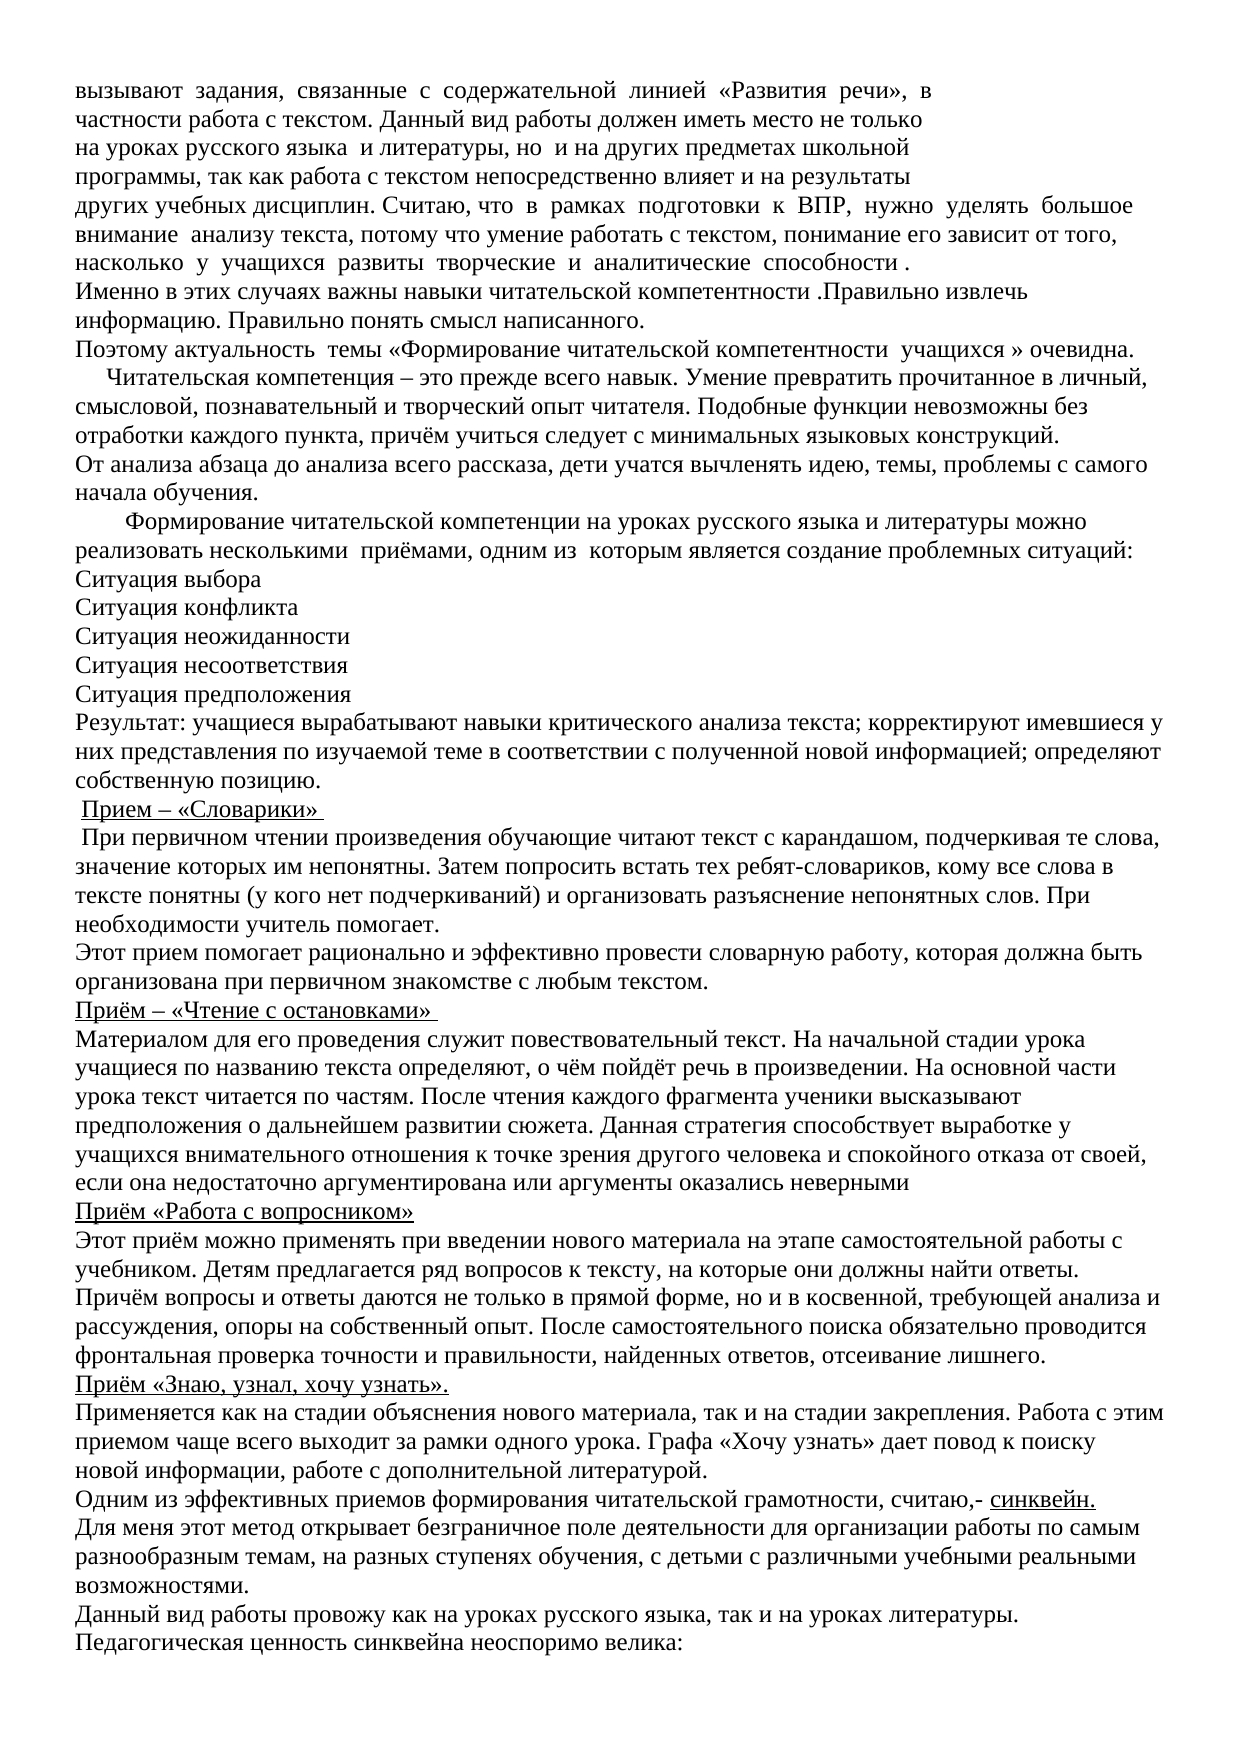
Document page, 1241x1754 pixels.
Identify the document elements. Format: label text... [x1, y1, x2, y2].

text частности работа с текстом. Данный вид работы должен иметь место не только [75, 104, 1165, 132]
text Прием – «Словарики» [75, 794, 1165, 822]
text При первичном чтении произведения обучающие читают текст с карандашом, подчеркивая те слова, значение которых им непонятны. Затем попросить встать тех ребят-словариков, кому все слова в тексте понятны (у кого нет подчеркиваний) и организовать разъяснение непонятных слов. При необходимости учитель помогает. [75, 822, 1165, 937]
text Читательская компетенция – это прежде всего навык. Умение превратить прочитанное в личный, смысловой, познавательный и творческий опыт читателя. Подобные функции невозможны без отработки каждого пункта, причём учиться следует с минимальных языковых конструкций. [75, 362, 1165, 449]
text на уроках русского языка и литературы, но и на других предметах школьной [75, 132, 1165, 161]
text Результат: учащиеся вырабатывают навыки критического анализа текста; корректируют имевшиеся у них представления по изучаемой теме в соответствии с полученной новой информацией; определяют собственную позицию. [75, 707, 1165, 794]
text Ситуация выбора [75, 564, 1165, 592]
text Этот приём можно применять при введении нового материала на этапе самостоятельной работы с учебником. Детям предлагается ряд вопросов к тексту, на которые они должны найти ответы. Причём вопросы и ответы даются не только в прямой форме, но и в косвенной, требующей анализа и рассуждения, опоры на собственный опыт. После самостоятельного поиска обязательно проводится фронтальная проверка точности и правильности, найденных ответов, отсеивание лишнего. [75, 1225, 1165, 1369]
text Ситуация несоответствия [75, 650, 1165, 679]
text Именно в этих случаях важны навыки читательской компетентности .Правильно извлечь информацию. Правильно понять смысл написанного. [75, 276, 1165, 334]
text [75, 1512, 1165, 1656]
text других учебных дисциплин. Считаю, что в рамках подготовки к ВПР, нужно уделять большое внимание анализу текста, потому что умение работать с текстом, понимание его зависит от того, насколько у учащихся развиты творческие и аналитические способности . [75, 190, 1165, 276]
text программы, так как работа с текстом непосредственно влияет и на результаты [75, 161, 1165, 190]
text Приём – «Чтение с остановками» [75, 995, 1165, 1024]
text вызывают задания, связанные с содержательной линией «Развития речи», в [75, 75, 1165, 104]
text Ситуация конфликта [75, 592, 1165, 621]
text Одним из эффективных приемов формирования читательской грамотности, считаю,- синквейн. [75, 1484, 1165, 1512]
text Ситуация неожиданности [75, 621, 1165, 650]
text Этот прием помогает рационально и эффективно провести словарную работу, которая должна быть организована при первичном знакомстве с любым текстом. [75, 937, 1165, 995]
text От анализа абзаца до анализа всего рассказа, дети учатся вычленять идею, темы, проблемы с самого начала обучения. [75, 449, 1165, 506]
text Приём «Работа с вопросником» [75, 1196, 1165, 1225]
text Применяется как на стадии объяснения нового материала, так и на стадии закрепления. Работа с этим приемом чаще всего выходит за рамки одного урока. Графа «Хочу узнать» дает повод к поиску новой информации, работе с дополнительной литературой. [75, 1397, 1165, 1484]
text Поэтому актуальность темы «Формирование читательской компетентности учащихся » очевидна. [75, 334, 1165, 362]
text Формирование читательской компетенции на уроках русского языка и литературы можно реализовать несколькими приёмами, одним из которым является создание проблемных ситуаций: [75, 506, 1165, 564]
text Материалом для его проведения служит повествовательный текст. На начальной стадии урока учащиеся по названию текста определяют, о чём пойдёт речь в произведении. На основной части урока текст читается по частям. После чтения каждого фрагмента ученики высказывают предположения о дальнейшем развитии сюжета. Данная стратегия способствует выработке у учащихся внимательного отношения к точке зрения другого человека и спокойного отказа от своей, если она недостаточно аргументирована или аргументы оказались неверными [75, 1024, 1165, 1196]
text Ситуация предположения [75, 679, 1165, 707]
text Приём «Знаю, узнал, хочу узнать». [75, 1369, 1165, 1397]
